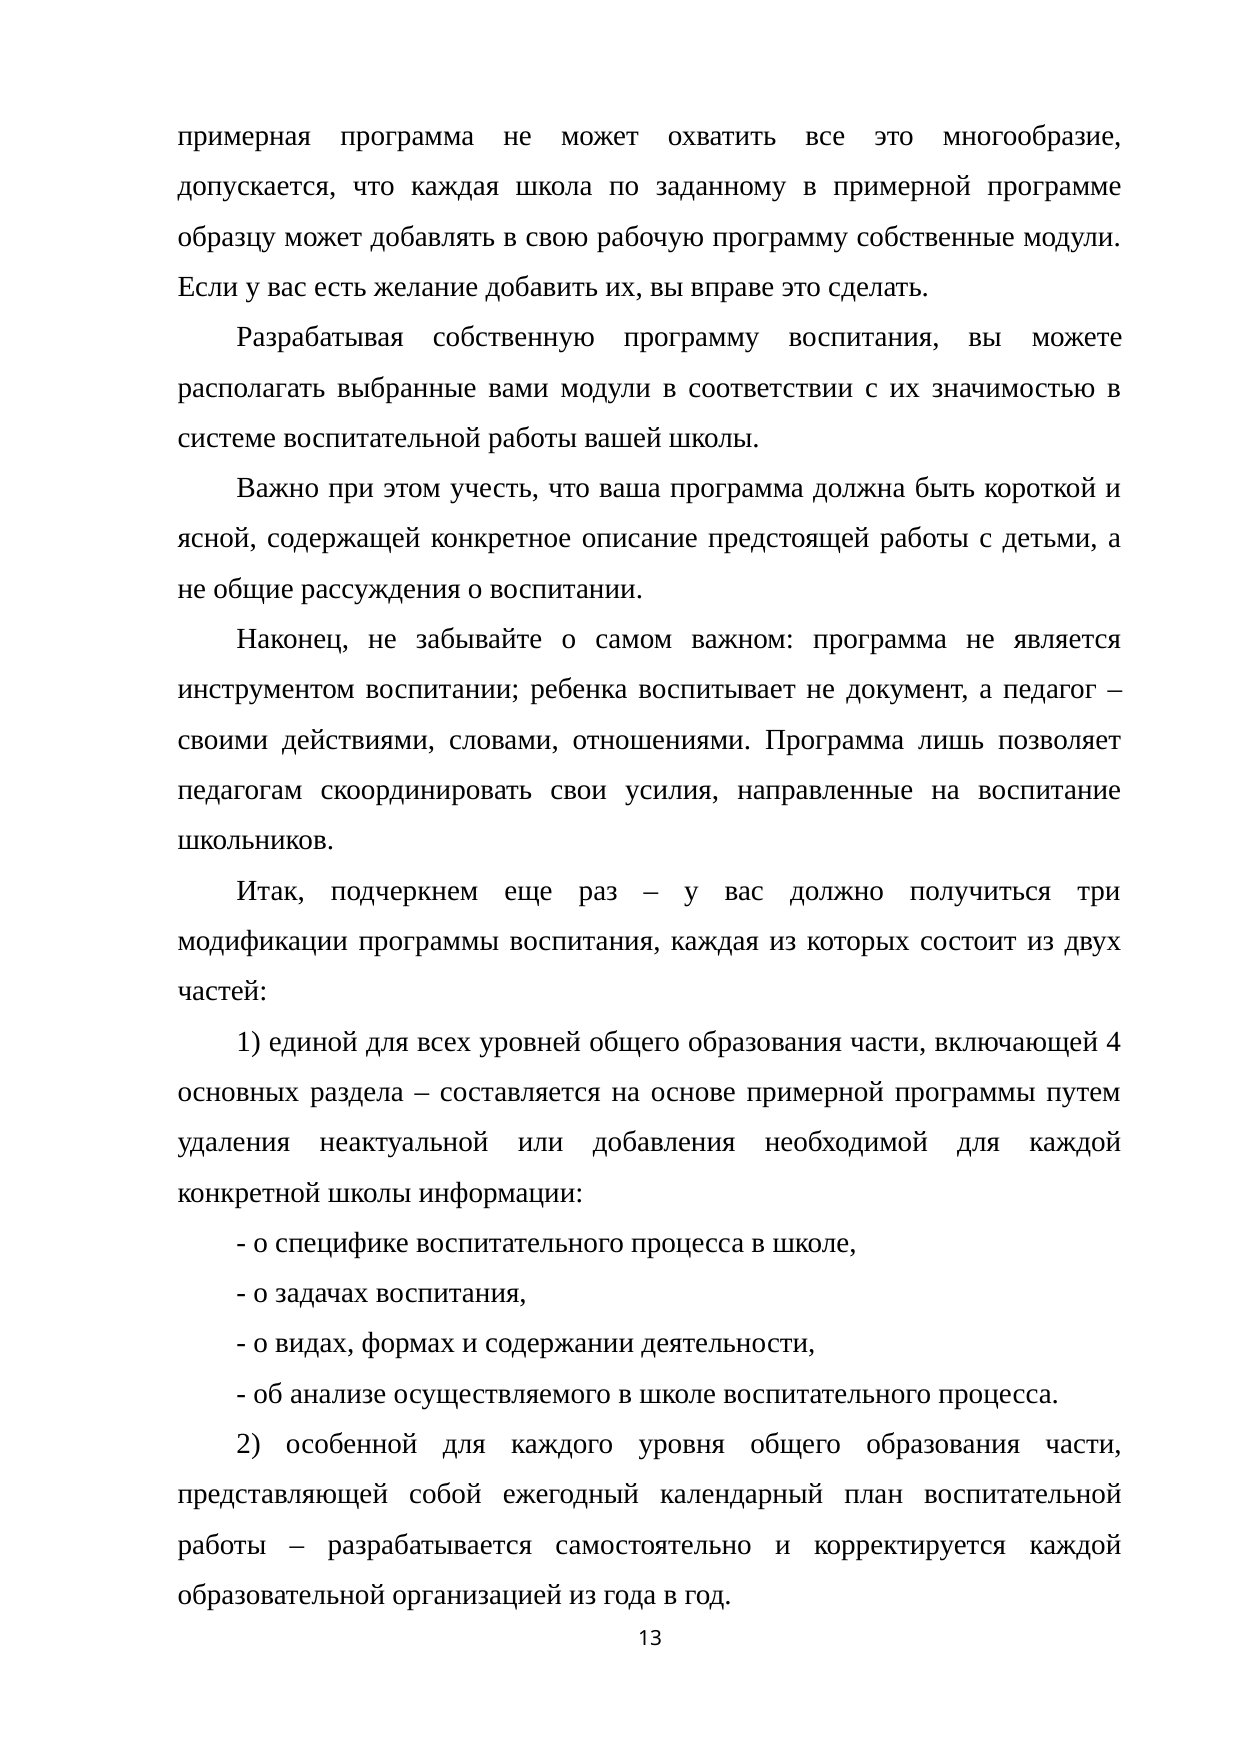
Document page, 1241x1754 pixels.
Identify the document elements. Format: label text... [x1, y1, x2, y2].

text 1) единой для всех уровней общего образования части, включающей 4 основных раздела – составляется на основе примерной программы путем удаления неактуальной или добавления необходимой для каждой конкретной школы информации: [177, 1024, 1122, 1208]
text Наконец, не забывайте о самом важном: программа не является инструментом воспитании; ребенка воспитывает не документ, а педагог – своими действиями, словами, отношениями. Программа лишь позволяет педагогам скоординировать свои усилия, направленные на воспитание школьников. [177, 621, 1122, 856]
text Важно при этом учесть, что ваша программа должна быть короткой и ясной, содержащей конкретное описание предстоящей работы с детьми, а не общие рассуждения о воспитании. [177, 470, 1122, 604]
text - о специфике воспитательного процесса в школе, [177, 1225, 1122, 1258]
text 2) особенной для каждого уровня общего образования части, представляющей собой ежегодный календарный план воспитательной работы – разрабатывается самостоятельно и корректируется каждой образовательной организацией из года в год. [177, 1426, 1122, 1611]
text Итак, подчеркнем еще раз – у вас должно получиться три модификации программы воспитания, каждая из которых состоит из двух частей: [177, 873, 1122, 1007]
text Разрабатывая собственную программу воспитания, вы можете располагать выбранные вами модули в соответствии с их значимостью в системе воспитательной работы вашей школы. [177, 319, 1122, 453]
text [177, 118, 1122, 303]
text - о видах, формах и содержании деятельности, [177, 1326, 1122, 1359]
text - о задачах воспитания, [177, 1275, 1122, 1309]
text - об анализе осуществляемого в школе воспитательного процесса. [177, 1376, 1122, 1409]
